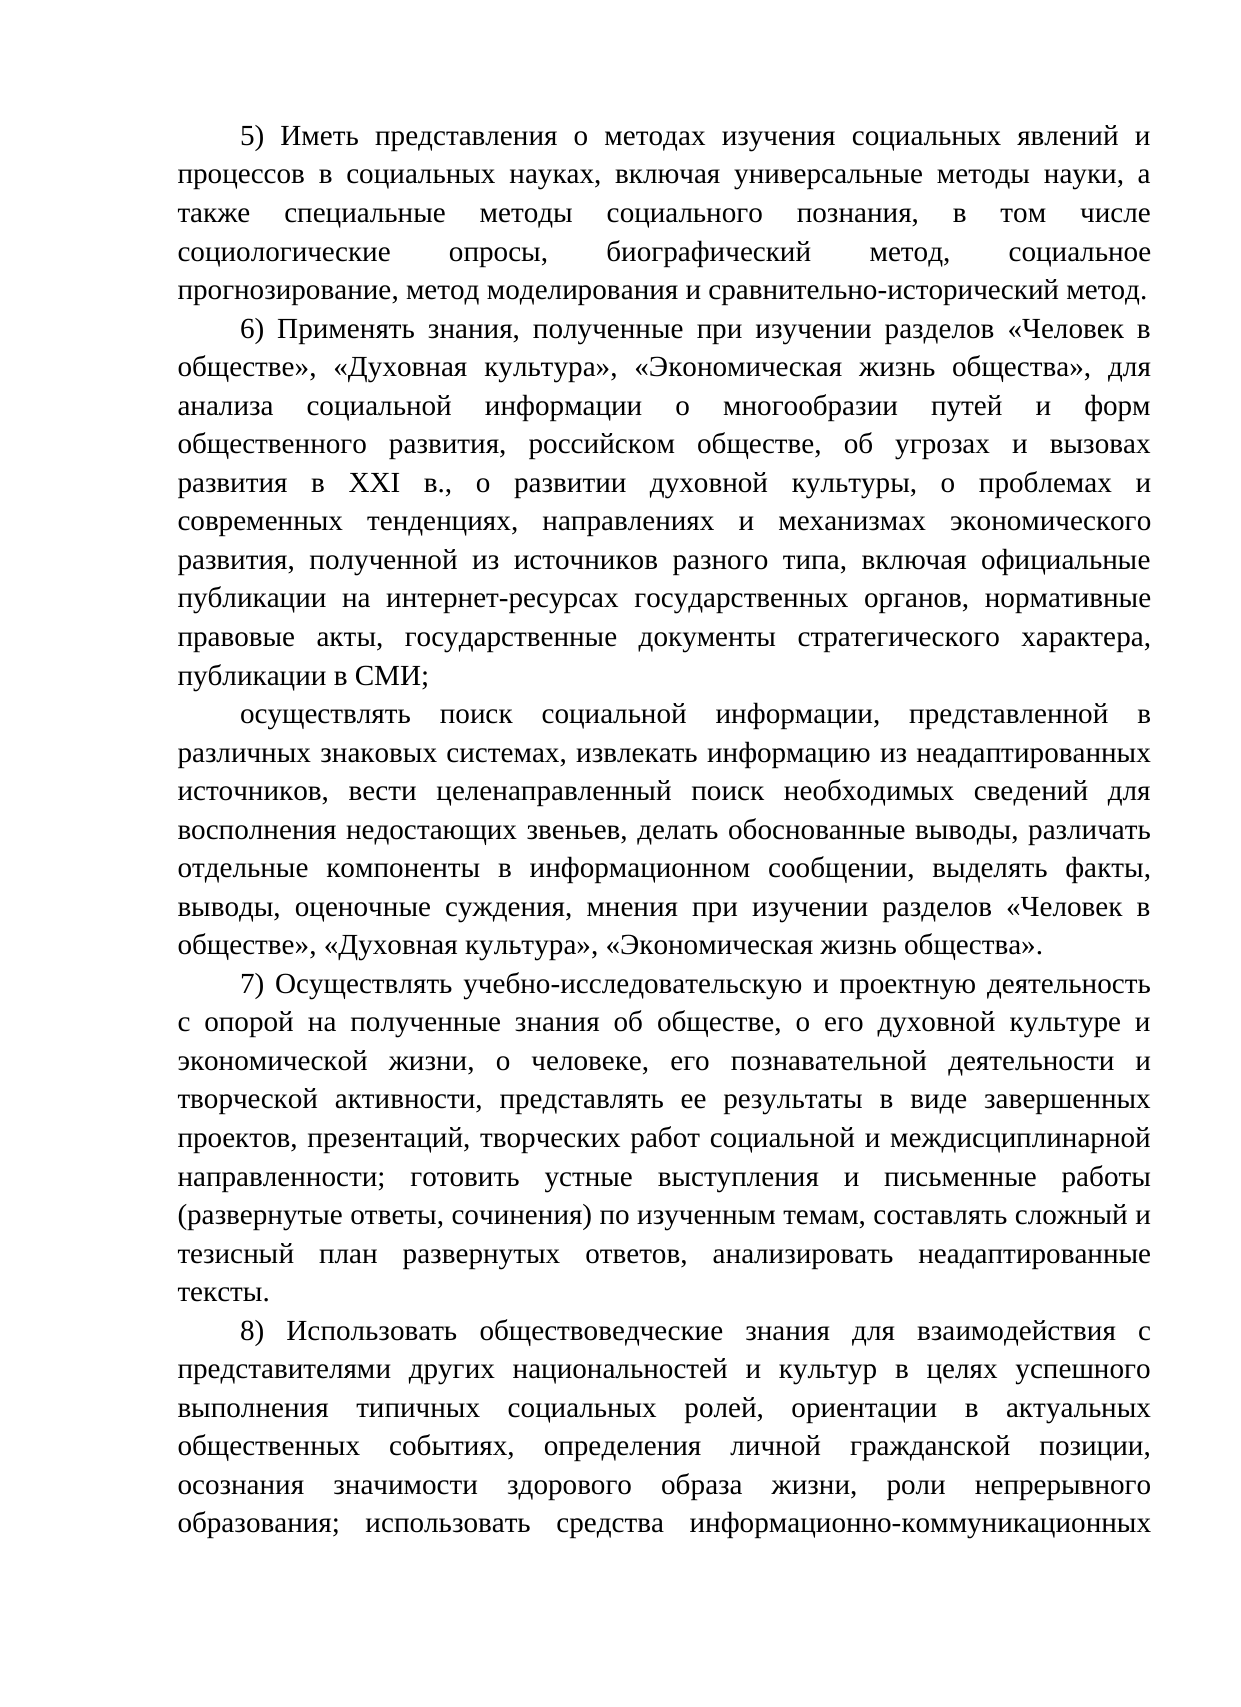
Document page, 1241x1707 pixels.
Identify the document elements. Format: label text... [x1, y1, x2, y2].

text 5) Иметь представления о методах изучения социальных явлений и процессов в социальных науках, включая универсальные методы науки, а также специальные методы социального познания, в том числе социологические опросы, биографический метод, социальное прогнозирование, метод моделирования и сравнительно-исторический метод. [177, 118, 1152, 306]
text 6) Применять знания, полученные при изучении разделов «Человек в обществе», «Духовная культура», «Экономическая жизнь общества», для анализа социальной информации о многообразии путей и форм общественного развития, российском обществе, об угрозах и вызовах развития в XXI в., о развитии духовной культуры, о проблемах и современных тенденциях, направлениях и механизмах экономического развития, полученной из источников разного типа, включая официальные публикации на интернет-ресурсах государственных органов, нормативные правовые акты, государственные документы стратегического характера, публикации в СМИ; [177, 311, 1152, 691]
text осуществлять поиск социальной информации, представленной в различных знаковых системах, извлекать информацию из неадаптированных источников, вести целенаправленный поиск необходимых сведений для восполнения недостающих звеньев, делать обоснованные выводы, различать отдельные компоненты в информационном сообщении, выделять факты, выводы, оценочные суждения, мнения при изучении разделов «Человек в обществе», «Духовная культура», «Экономическая жизнь общества». [177, 696, 1152, 961]
text 7) Осуществлять учебно-исследовательскую и проектную деятельность с опорой на полученные знания об обществе, о его духовной культуре и экономической жизни, о человеке, его познавательной деятельности и творческой активности, представлять ее результаты в виде завершенных проектов, презентаций, творческих работ социальной и междисциплинарной направленности; готовить устные выступления и письменные работы (развернутые ответы, сочинения) по изученным темам, составлять сложный и тезисный план развернутых ответов, анализировать неадаптированные тексты. [177, 966, 1152, 1308]
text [177, 1313, 1152, 1539]
